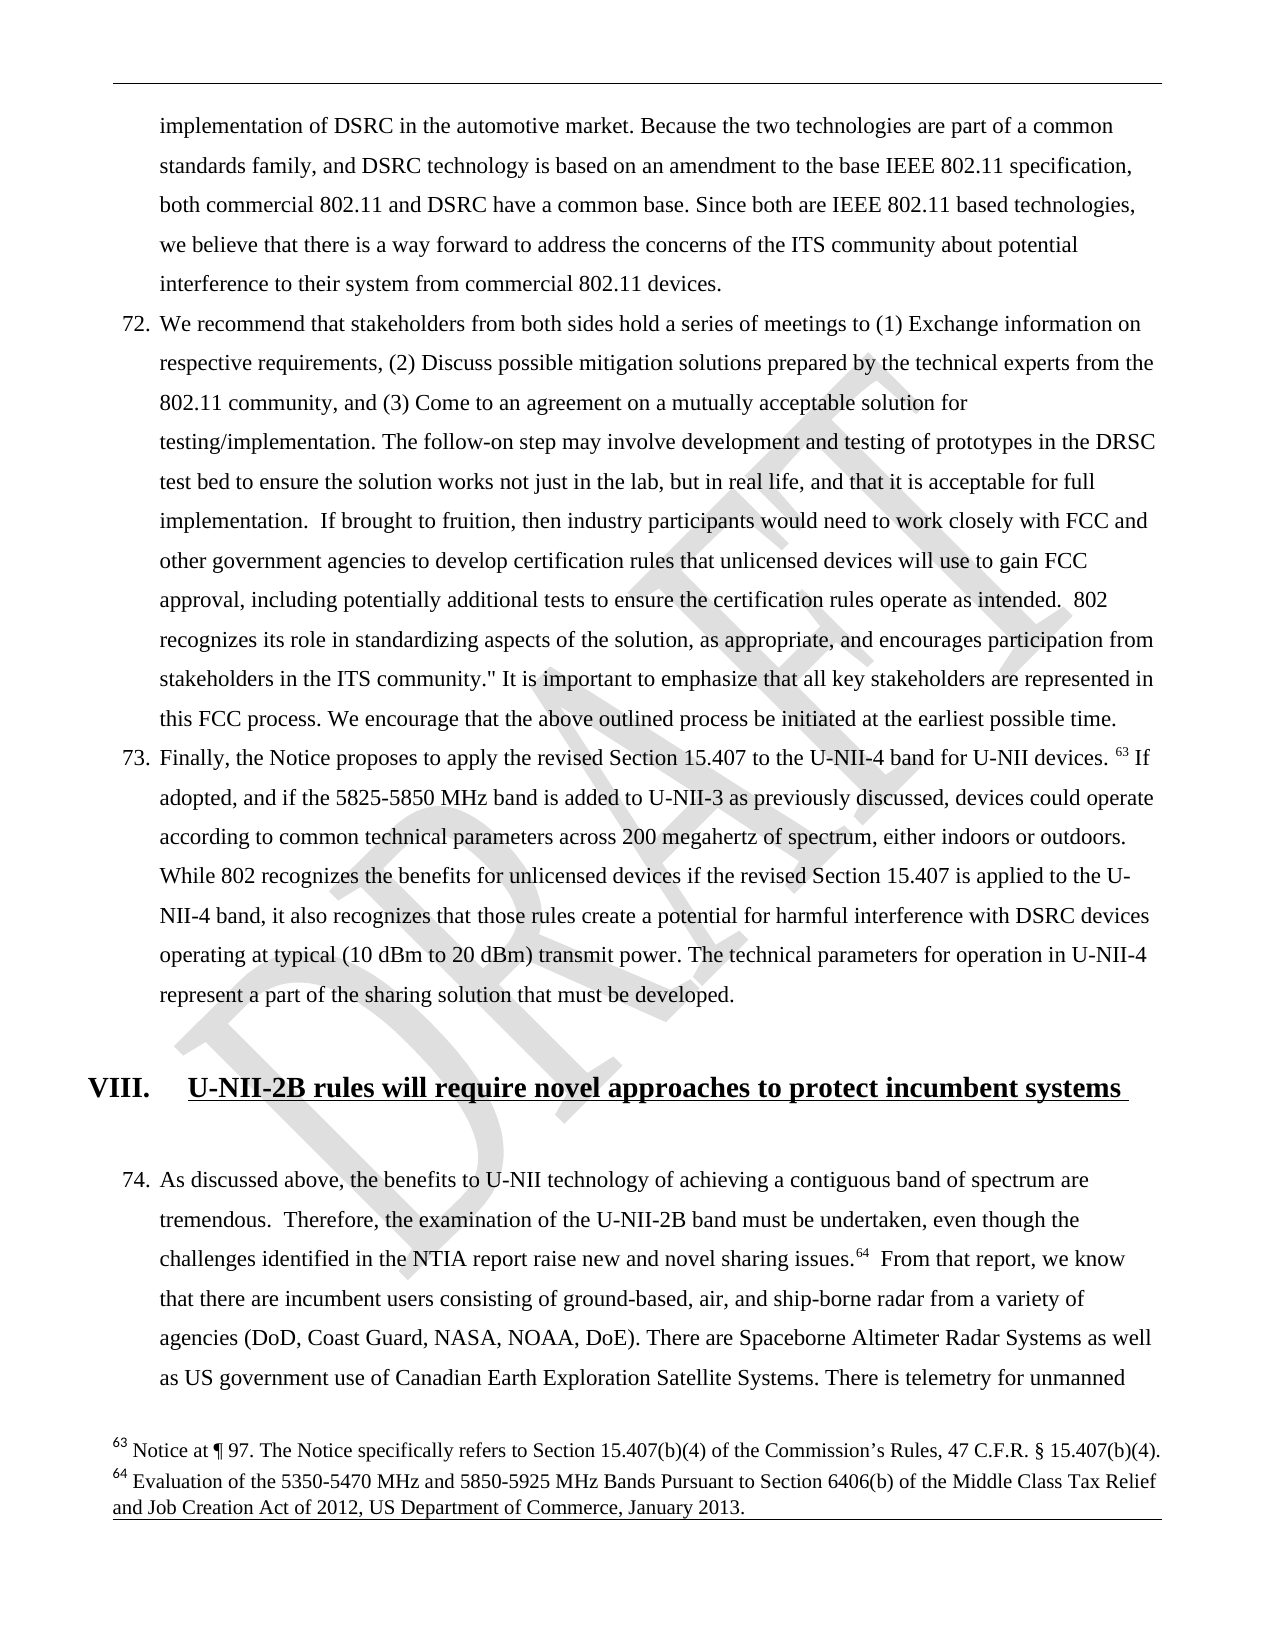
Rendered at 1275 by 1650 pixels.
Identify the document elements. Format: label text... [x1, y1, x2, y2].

list Finally, the Notice proposes to apply the revised Section 15.407 to the U-NII-4 band for U-NII devices. If adopted, and if the 5825-5850 MHz band is added to U-NII-3 as previously discussed, devices could operate according to common technical parameters across 200 megahertz of spectrum, either indoors or outdoors. While 802 recognizes the benefits for unlicensed devices if the revised Section 15.407 is applied to the U-NII-4 band, it also recognizes that those rules create a potential for harmful interference with DSRC devices operating at typical (10 dBm to 20 dBm) transmit power. The technical parameters for operation in U-NII-4 represent a part of the sharing solution that must be developed. [122, 744, 1162, 1007]
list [122, 112, 1162, 297]
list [122, 1167, 1162, 1390]
list We recommend that stakeholders from both sides hold a series of meetings to (1) Exchange information on respective requirements, (2) Discuss possible mitigation solutions prepared by the technical experts from the 802.11 community, and (3) Come to an agreement on a mutually acceptable solution for testing/implementation. The follow-on step may involve development and testing of prototypes in the DRSC test bed to ensure the solution works not just in the lab, but in real life, and that it is acceptable for full implementation. If brought to fruition, then industry participants would need to work closely with FCC and other government agencies to develop certification rules that unlicensed devices will use to gain FCC approval, including potentially additional tests to ensure the certification rules operate as intended. 802 recognizes its role in standardizing aspects of the solution, as appropriate, and encourages participation from stakeholders in the ITS community." It is important to emphasize that all key stakeholders are represented in this FCC process. We encourage that the above outlined process be initiated at the earliest possible time. [122, 310, 1162, 731]
subtitle U-NII-2B rules will require novel approaches to protect incumbent systems [150, 1071, 1162, 1104]
